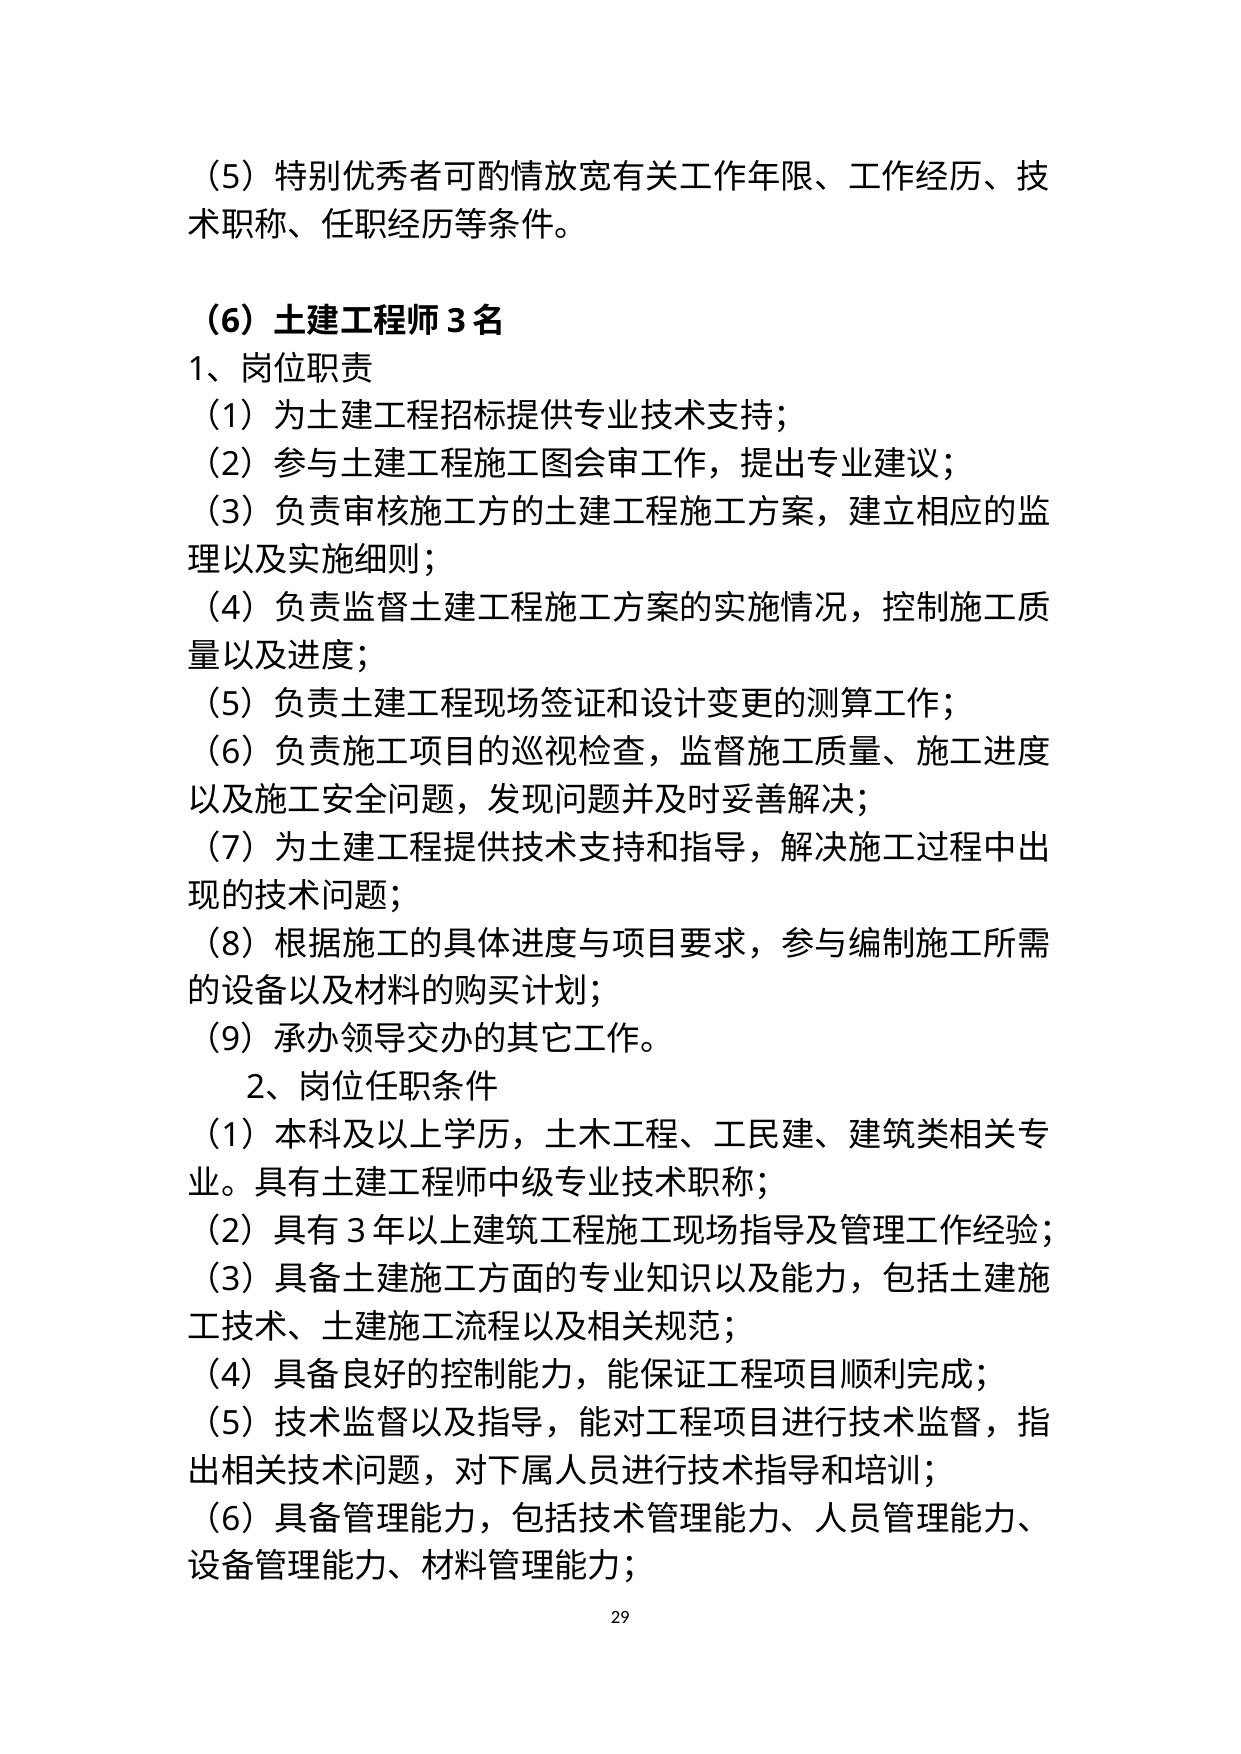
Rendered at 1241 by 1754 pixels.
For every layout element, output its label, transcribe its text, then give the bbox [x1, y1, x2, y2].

text （6）具备管理能力，包括技术管理能力、人员管理能力、设备管理能力、材料管理能力； [187, 1492, 1053, 1587]
text （3）具备土建施工方面的专业知识以及能力，包括土建施工技术、土建施工流程以及相关规范； [187, 1252, 1053, 1348]
text （5）负责土建工程现场签证和设计变更的测算工作； [187, 677, 1053, 725]
text 1、岗位职责 [187, 342, 1053, 389]
subtitle （6）土建工程师3名 [187, 294, 1053, 342]
text （6）负责施工项目的巡视检查，监督施工质量、施工进度以及施工安全问题，发现问题并及时妥善解决； [187, 725, 1053, 821]
text （1）为土建工程招标提供专业技术支持； [187, 389, 1053, 437]
text （8）根据施工的具体进度与项目要求，参与编制施工所需的设备以及材料的购买计划； [187, 917, 1053, 1012]
text （2）参与土建工程施工图会审工作，提出专业建议； [187, 437, 1053, 485]
text （5）特别优秀者可酌情放宽有关工作年限、工作经历、技术职称、任职经历等条件。 [187, 150, 1053, 246]
text （3）负责审核施工方的土建工程施工方案，建立相应的监理以及实施细则； [187, 485, 1053, 581]
text （1）本科及以上学历，土木工程、工民建、建筑类相关专业。具有土建工程师中级专业技术职称； [187, 1108, 1053, 1204]
text （5）技术监督以及指导，能对工程项目进行技术监督，指出相关技术问题，对下属人员进行技术指导和培训； [187, 1396, 1053, 1492]
text （4）具备良好的控制能力，能保证工程项目顺利完成； [187, 1348, 1053, 1396]
text 2、岗位任职条件 [187, 1060, 1053, 1108]
text （2）具有3年以上建筑工程施工现场指导及管理工作经验； [187, 1204, 1053, 1252]
text （4）负责监督土建工程施工方案的实施情况，控制施工质量以及进度； [187, 581, 1053, 677]
text （9）承办领导交办的其它工作。 [187, 1012, 1053, 1060]
text （7）为土建工程提供技术支持和指导，解决施工过程中出现的技术问题； [187, 821, 1053, 917]
